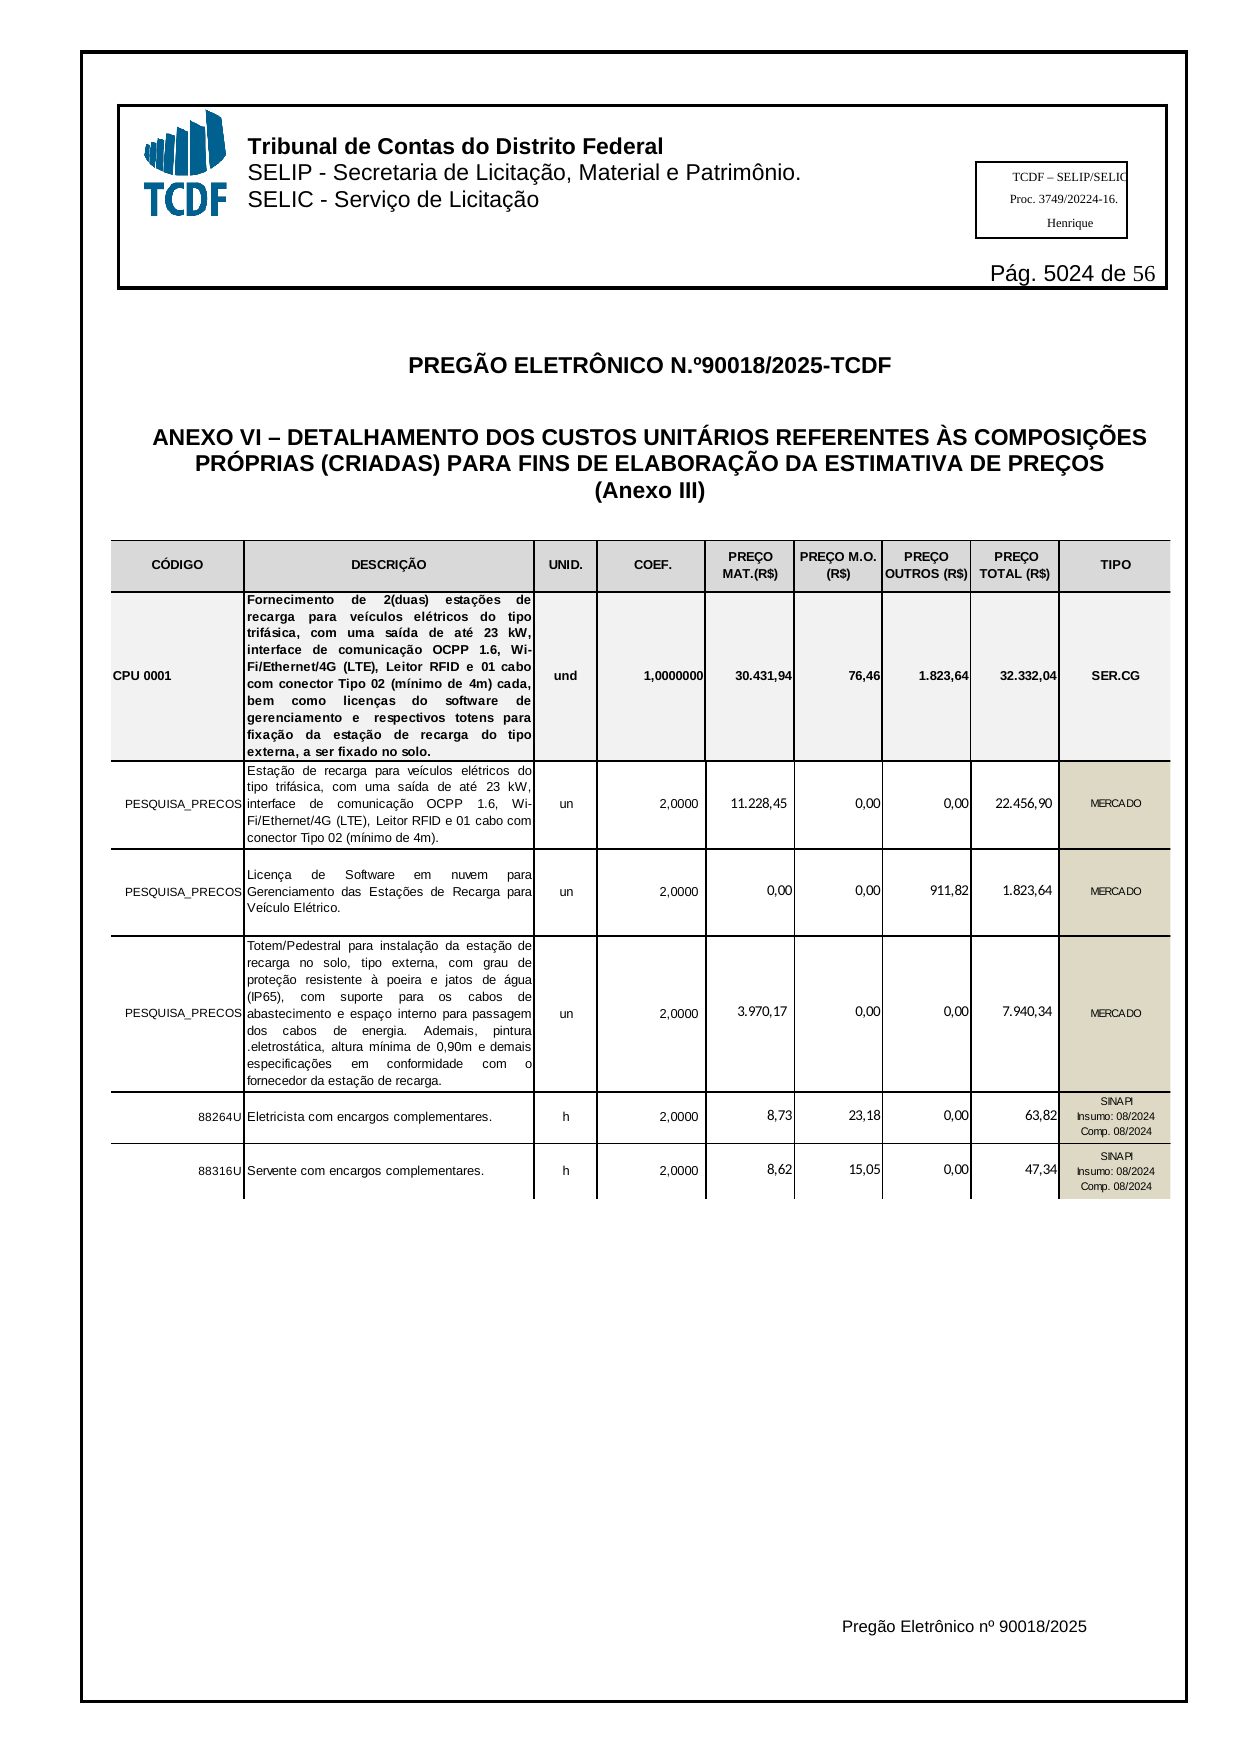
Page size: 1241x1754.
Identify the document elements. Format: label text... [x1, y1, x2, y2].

picture [129, 107, 241, 218]
text PREGÃO ELETRÔNICO N.º90018/2025-TCDF [148, 352, 1152, 379]
list ANEXO VI – DETALHAMENTO DOS CUSTOS UNITÁRIOS REFERENTES ÀS COMPOSIÇÕES PRÓPRIAS (CRIADAS) PARA FINS DE ELABORAÇÃO DA ESTIMATIVA DE PREÇOS (Anexo III) [148, 424, 1152, 503]
